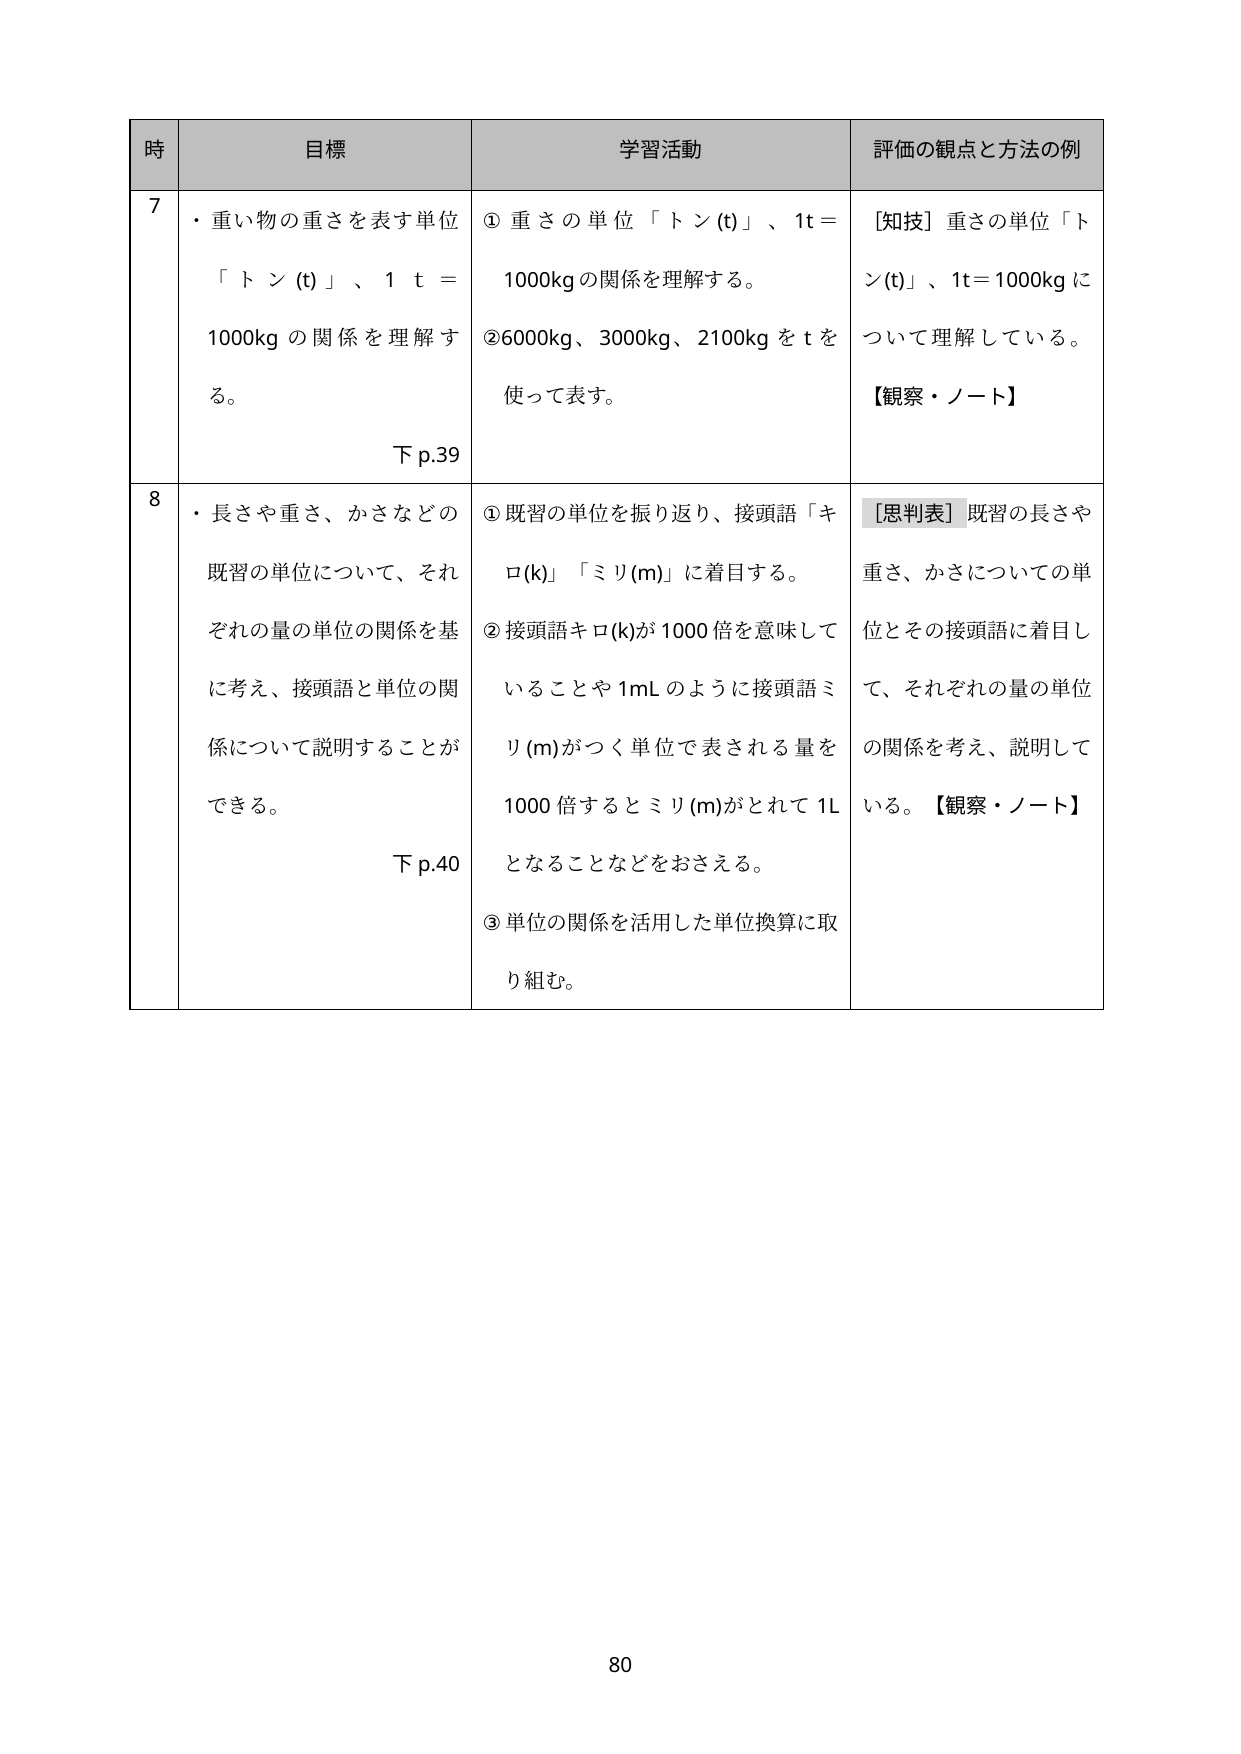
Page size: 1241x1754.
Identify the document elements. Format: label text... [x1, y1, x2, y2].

table_cell 7 [131, 191, 178, 482]
table_header 目標 [179, 120, 471, 190]
table_cell ①既習の単位を振り返り、接頭語「キロ(k)」「ミリ(m)」に着目する。 ②接頭語キロ(k)が1000倍を意味していることや1mLのように接頭語ミリ(m)がつく単位で表される量を1000倍するとミリ(m)がとれて1Lとなることなどをおさえる。 ③単位の関係を活用した単位換算に取り組む。 [472, 484, 850, 1008]
table_cell ［知技］重さの単位「トン(t)」、1t＝1000kgについて理解している。【観察・ノート】 [851, 191, 1103, 482]
table_cell 8 [131, 484, 178, 1008]
table_header 評価の観点と方法の例 [851, 120, 1103, 190]
table_cell ①重さの単位「トン(t)」、1t＝1000kgの関係を理解する。 ②6000kg、3000kg、2100kgをtを使って表す。 [472, 191, 850, 482]
table_cell ［思判表］既習の長さや重さ、かさについての単位とその接頭語に着目して、それぞれの量の単位の関係を考え、説明している。【観察・ノート】 [851, 484, 1103, 1008]
table_cell 重い物の重さを表す単位「トン(t)」、1ｔ＝1000kgの関係を理解する。 下p.39 [179, 191, 471, 482]
table_cell 長さや重さ、かさなどの既習の単位について、それぞれの量の単位の関係を基に考え、接頭語と単位の関係について説明することができる。 下p.40 [179, 484, 471, 1008]
table_header 時 [131, 120, 178, 190]
table_header 学習活動 [472, 120, 850, 190]
